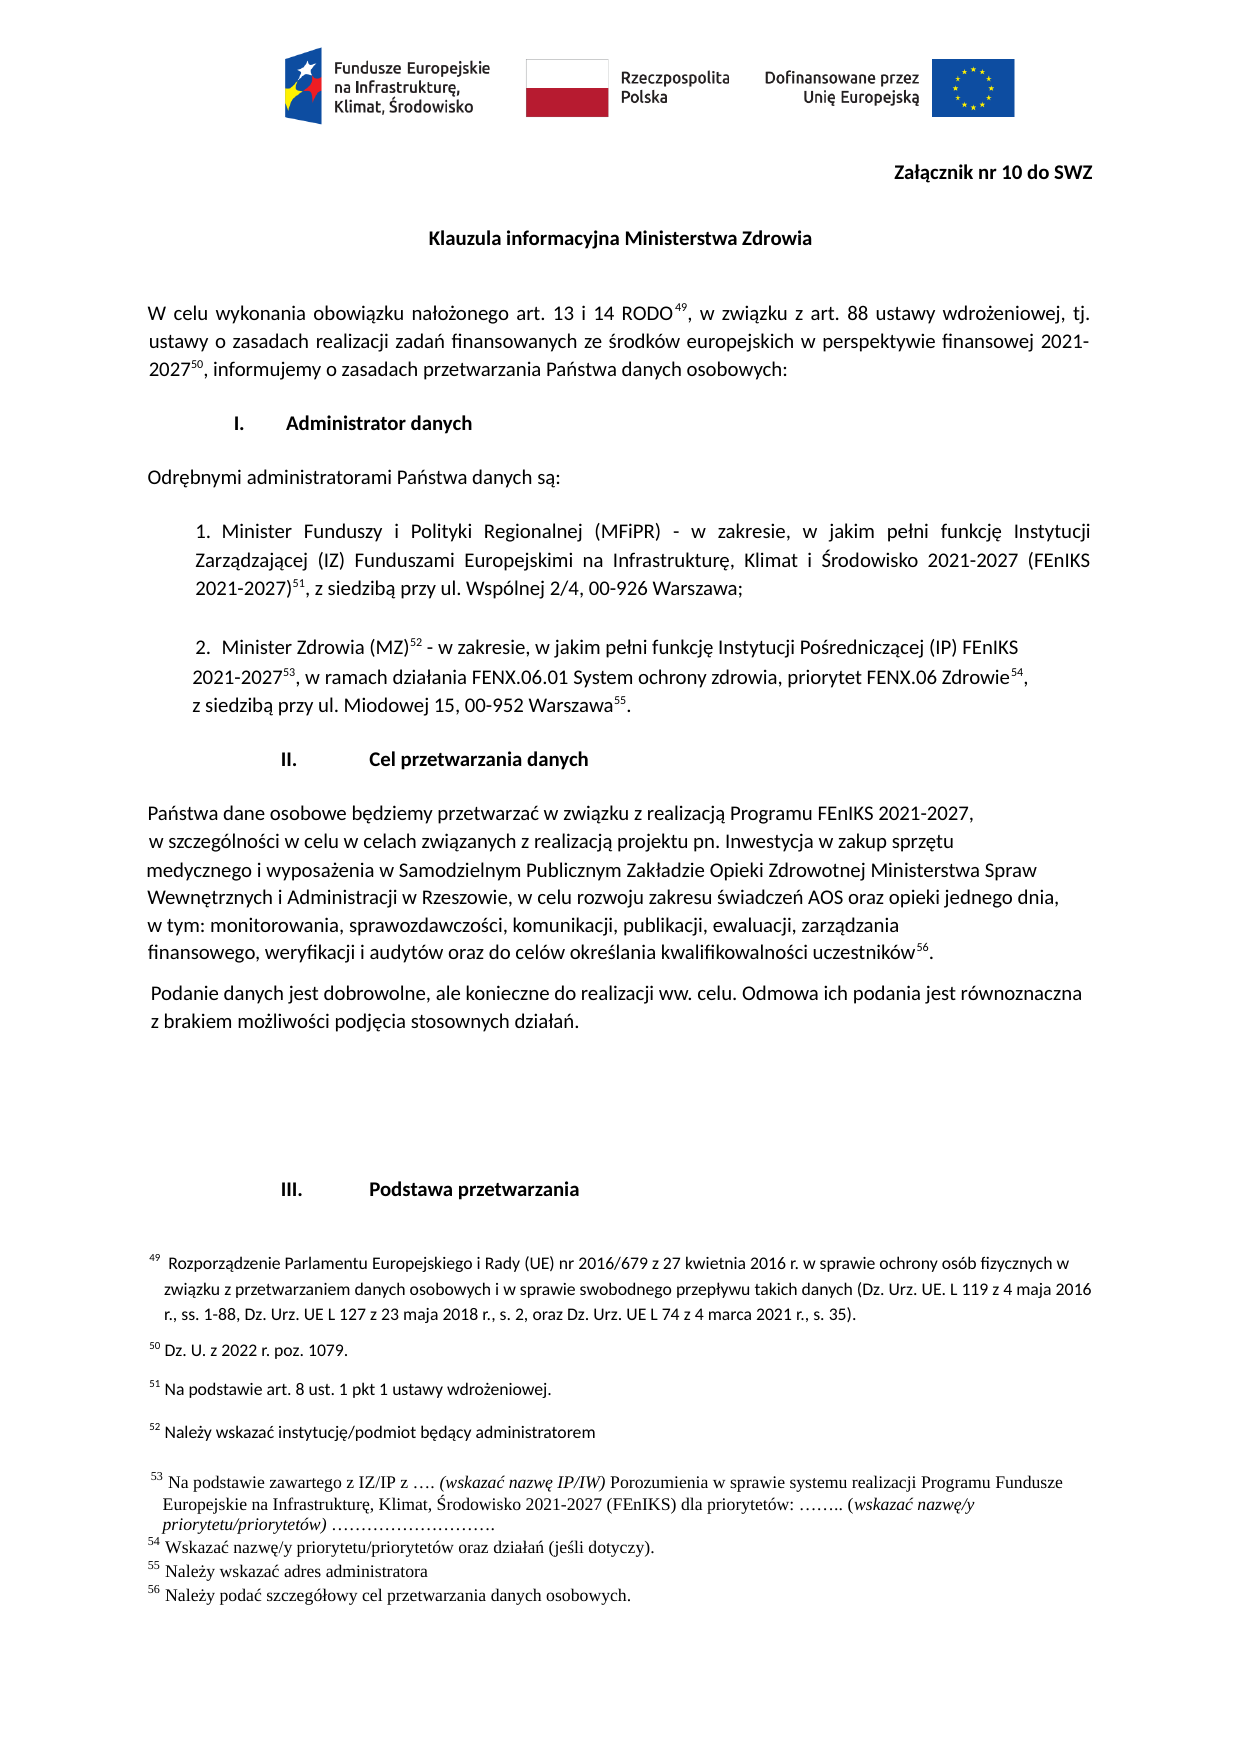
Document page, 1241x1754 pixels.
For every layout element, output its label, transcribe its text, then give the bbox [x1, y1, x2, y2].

text Załącznik nr 10 do SWZ [153, 159, 1093, 185]
text Podanie danych jest dobrowolne, ale konieczne do realizacji ww. celu. Odmowa ich podania jest równoznaczna z brakiem możliwości podjęcia stosownych działań. [151, 980, 1093, 1034]
picture [269, 30, 1029, 142]
text finansowego, weryfikacji i audytów oraz do celów określania kwalifikowalności uczestników. [148, 939, 1091, 965]
text Państwa dane osobowe będziemy przetwarzać w związku z realizacją Programu FEnIKS 2021-2027, w szczególności w celu w celach związanych z realizacją projektu pn. Inwestycja w zakup sprzętu [147, 800, 1069, 854]
text Odrębnymi administratorami Państwa danych są: [147, 464, 1091, 490]
list Minister Zdrowia (MZ) - w zakresie, w jakim pełni funkcję Instytucji Pośredniczącej (IP) FEnIKS [195, 634, 1092, 660]
text W celu wykonania obowiązku nałożonego art. 13 i 14 RODO, w związku z art. 88 ustawy wdrożeniowej, tj. ustawy o zasadach realizacji zadań finansowanych ze środków europejskich w perspektywie finansowej 2021-2027, informujemy o zasadach przetwarzania Państwa danych osobowych: [147, 300, 1091, 382]
text Klauzula informacyjna Ministerstwa Zdrowia [148, 226, 1093, 251]
list Podstawa przetwarzania [281, 1176, 1093, 1201]
text 2021-2027, w ramach działania FENX.06.01 System ochrony zdrowia, priorytet FENX.06 Zdrowie, z siedzibą przy ul. Miodowej 15, 00-952 Warszawa. [192, 664, 1093, 718]
text medycznego i wyposażenia w Samodzielnym Publicznym Zakładzie Opieki Zdrowotnej Ministerstwa Spraw Wewnętrznych i Administracji w Rzeszowie, w celu rozwoju zakresu świadczeń AOS oraz opieki jednego dnia, w tym: monitorowania, sprawozdawczości, komunikacji, publikacji, ewaluacji, zarządzania [146, 857, 1093, 937]
list Cel przetwarzania danych [281, 746, 1093, 772]
list Minister Funduszy i Polityki Regionalnej (MFiPR) - w zakresie, w jakim pełni funkcję Instytucji Zarządzającej (IZ) Funduszami Europejskimi na Infrastrukturę, Klimat i Środowisko 2021-2027 (FEnIKS 2021-2027), z siedzibą przy ul. Wspólnej 2/4, 00-926 Warszawa; [195, 518, 1092, 601]
text I. Administrator danych [148, 410, 1093, 436]
